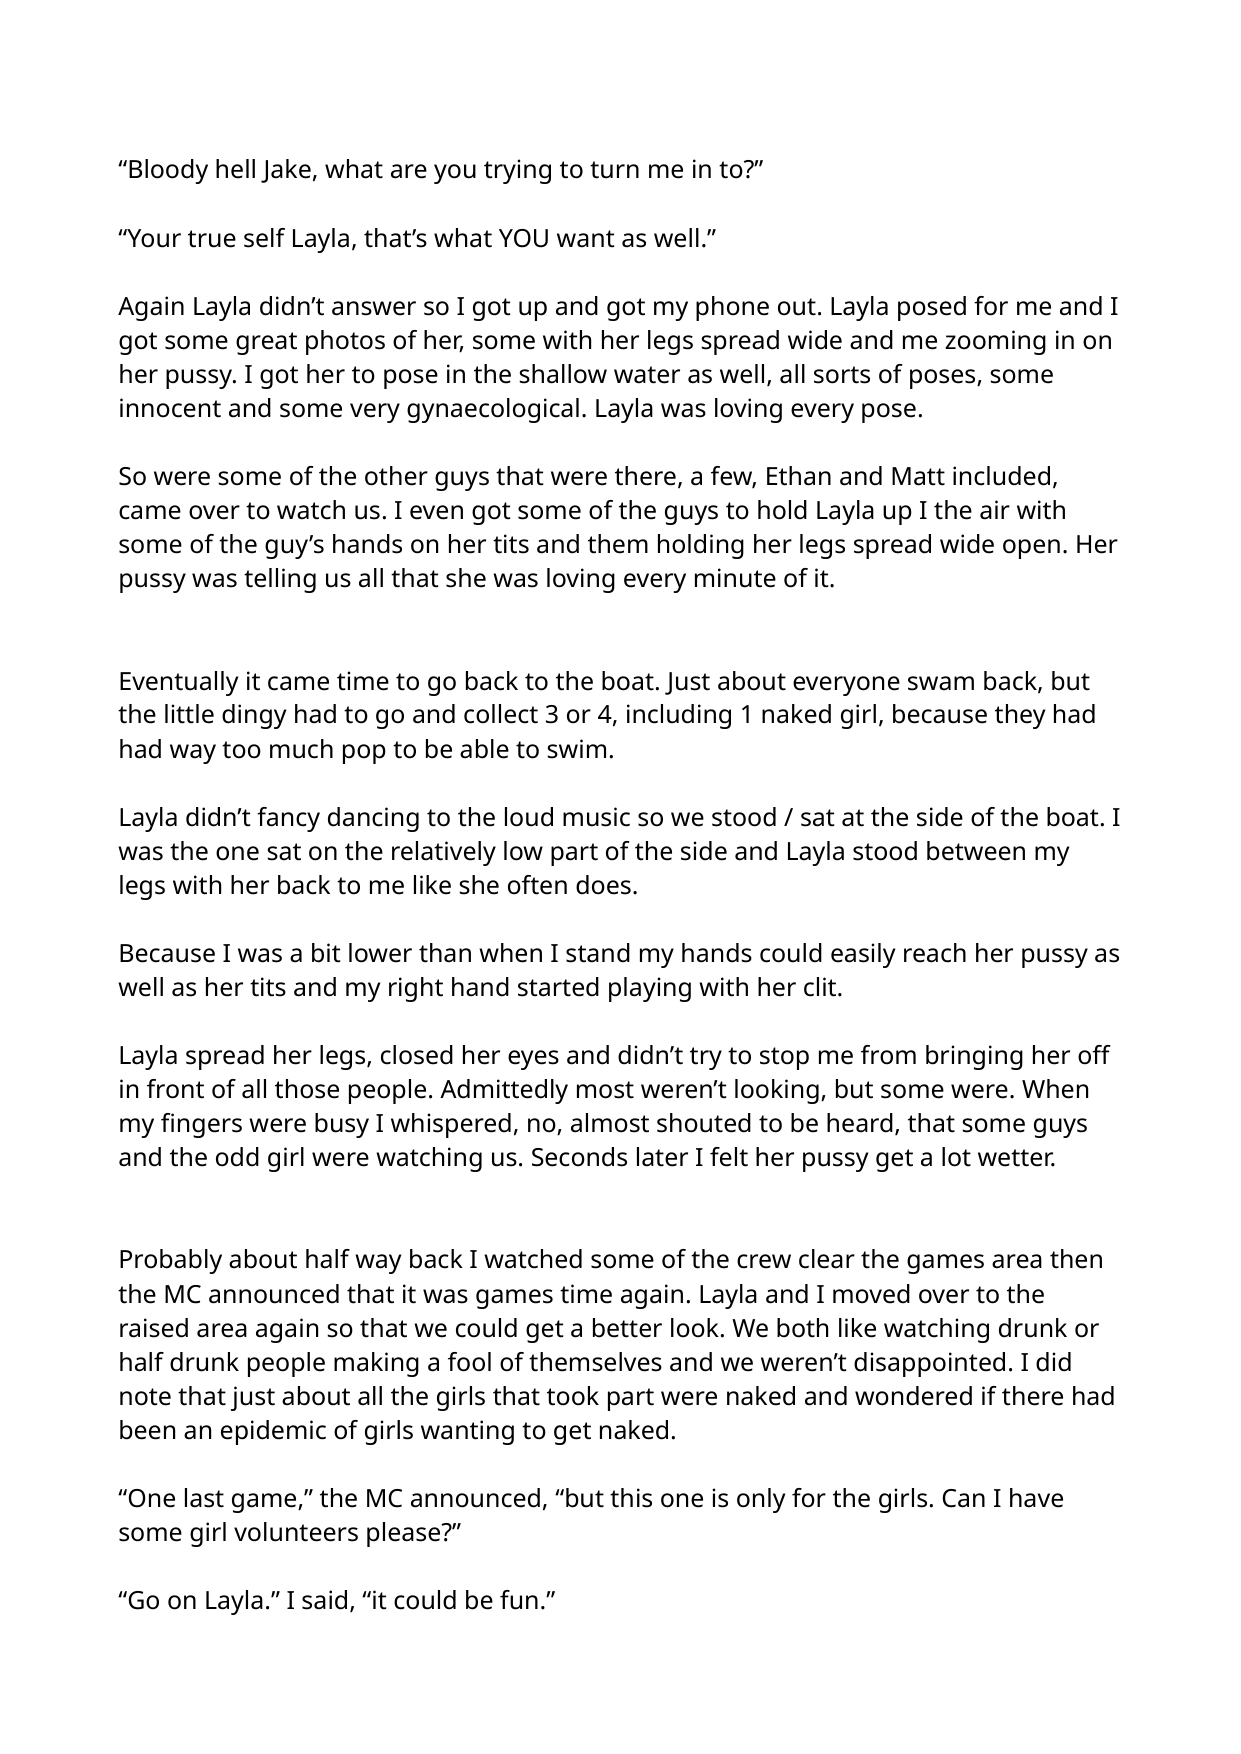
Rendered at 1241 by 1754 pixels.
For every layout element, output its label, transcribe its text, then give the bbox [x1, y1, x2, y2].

text Layla spread her legs, closed her eyes and didn’t try to stop me from bringing her off in front of all those people. Admittedly most weren’t looking, but some were. When my fingers were busy I whispered, no, almost shouted to be heard, that some guys and the odd girl were watching us. Seconds later I felt her pussy get a lot wetter. [118, 1038, 1122, 1174]
text “Your true self Layla, that’s what YOU want as well.” [118, 220, 1122, 254]
text Eventually it came time to go back to the boat. Just about everyone swam back, but the little dingy had to go and collect 3 or 4, including 1 naked girl, because they had had way too much pop to be able to swim. [118, 663, 1122, 765]
text Because I was a bit lower than when I stand my hands could easily reach her pussy as well as her tits and my right hand started playing with her clit. [118, 936, 1122, 1004]
text “One last game,” the MC announced, “but this one is only for the girls. Can I have some girl volunteers please?” [118, 1481, 1122, 1549]
text Again Layla didn’t answer so I got up and got my phone out. Layla posed for me and I got some great photos of her, some with her legs spread wide and me zooming in on her pussy. I got her to pose in the shallow water as well, all sorts of poses, some innocent and some very gynaecological. Layla was loving every pose. [118, 288, 1122, 425]
text “Bloody hell Jake, what are you trying to turn me in to?” [118, 152, 1122, 186]
text “Go on Layla.” I said, “it could be fun.” [118, 1583, 1122, 1617]
text Layla didn’t fancy dancing to the loud music so we stood / sat at the side of the boat. I was the one sat on the relatively low part of the side and Layla stood between my legs with her back to me like she often does. [118, 799, 1122, 902]
text So were some of the other guys that were there, a few, Ethan and Matt included, came over to watch us. I even got some of the guys to hold Layla up I the air with some of the guy’s hands on her tits and them holding her legs spread wide open. Her pussy was telling us all that she was loving every minute of it. [118, 459, 1122, 595]
text Probably about half way back I watched some of the crew clear the games area then the MC announced that it was games time again. Layla and I moved over to the raised area again so that we could get a better look. We both like watching drunk or half drunk people making a fool of themselves and we weren’t disappointed. I did note that just about all the girls that took part were naked and wondered if there had been an epidemic of girls wanting to get naked. [118, 1242, 1122, 1447]
